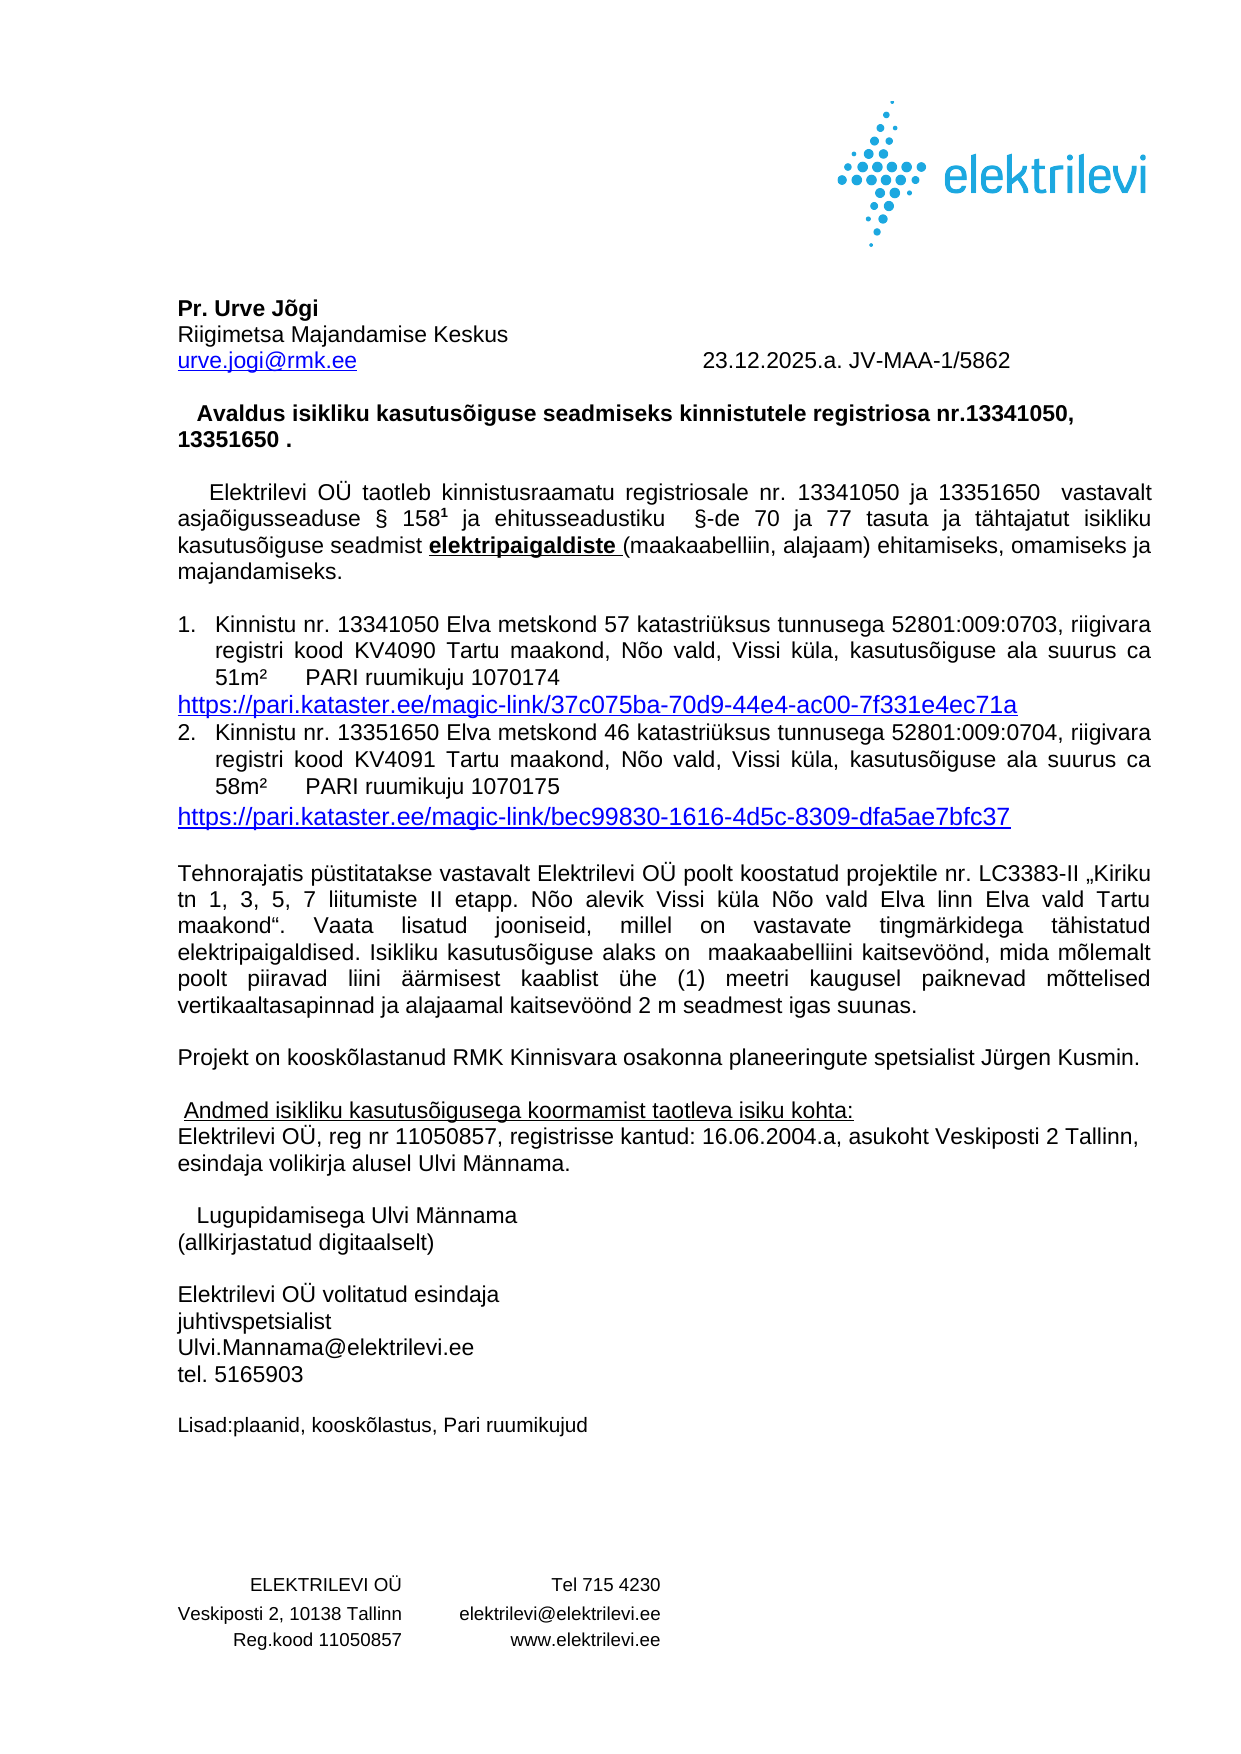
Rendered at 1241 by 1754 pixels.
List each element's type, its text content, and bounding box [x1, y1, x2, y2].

text https://pari.kataster.ee/magic-link/37c075ba-70d9-44e4-ac00-7f331e4ec71a [177, 690, 1152, 719]
text https://pari.kataster.ee/magic-link/bec99830-1616-4d5c-8309-dfa5ae7bfc37 [177, 802, 1152, 831]
text Tehnorajatis püstitatakse vastavalt Elektrilevi OÜ poolt koostatud projektile nr. LC3383-II „Kiriku tn 1, 3, 5, 7 liitumiste II etapp. Nõo alevik Vissi küla Nõo vald Elva linn Elva vald Tartu maakond“. Vaata lisatud jooniseid, millel on vastavate tingmärkidega tähistatud elektripaigaldised. Isikliku kasutusõiguse alaks on maakaabelliini kaitsevöönd, mida mõlemalt poolt piiravad liini äärmisest kaablist ühe (1) meetri kaugusel paiknevad mõttelised vertikaaltasapinnad ja alajaamal kaitsevöönd 2 m seadmest igas suunas. [177, 860, 1152, 1018]
text juhtivspetsialist [177, 1308, 1152, 1334]
text Elektrilevi OÜ, reg nr 11050857, registrisse kantud: 16.06.2004.a, asukoht Veskiposti 2 Tallinn, esindaja volikirja alusel Ulvi Männama. [177, 1123, 1152, 1176]
text Lisad:plaanid, kooskõlastus, Pari ruumikujud [177, 1413, 1152, 1437]
text tel. 5165903 [177, 1361, 1152, 1387]
text Ulvi.Mannama@elektrilevi.ee [177, 1334, 1152, 1361]
text urve.jogi@rmk.ee 23.12.2025.a. JV-MAA-1/5862 [177, 347, 1152, 374]
text (allkirjastatud digitaalselt) [177, 1229, 1152, 1255]
picture [837, 101, 1146, 247]
text Projekt on kooskõlastanud RMK Kinnisvara osakonna planeeringute spetsialist Jürgen Kusmin. [177, 1044, 1152, 1071]
text Pr. Urve Jõgi [177, 294, 1152, 321]
list Kinnistu nr. 13341050 Elva metskond 57 katastriüksus tunnusega 52801:009:0703, riigivara registri kood KV4090 Tartu maakond, Nõo vald, Vissi küla, kasutusõiguse ala suurus ca 51m² PARI ruumikuju 1070174 [177, 611, 1152, 690]
text Avaldus isikliku kasutusõiguse seadmiseks kinnistutele registriosa nr.13341050, 13351650 . [177, 400, 1152, 453]
text Riigimetsa Majandamise Keskus [177, 321, 1152, 347]
list Kinnistu nr. 13351650 Elva metskond 46 katastriüksus tunnusega 52801:009:0704, riigivara registri kood KV4091 Tartu maakond, Nõo vald, Vissi küla, kasutusõiguse ala suurus ca 58m² PARI ruumikuju 1070175 [177, 719, 1152, 799]
text Elektrilevi OÜ taotleb kinnistusraamatu registriosale nr. 13341050 ja 13351650 vastavalt asjaõigusseaduse § 1581 ja ehitusseadustiku §-de 70 ja 77 tasuta ja tähtajatut isikliku kasutusõiguse seadmist elektripaigaldiste (maakaabelliin, alajaam) ehitamiseks, omamiseks ja majandamiseks. [177, 479, 1152, 584]
text Andmed isikliku kasutusõigusega koormamist taotleva isiku kohta: [177, 1097, 1152, 1123]
text Elektrilevi OÜ volitatud esindaja [177, 1281, 1152, 1308]
text Lugupidamisega Ulvi Männama [177, 1202, 1152, 1229]
